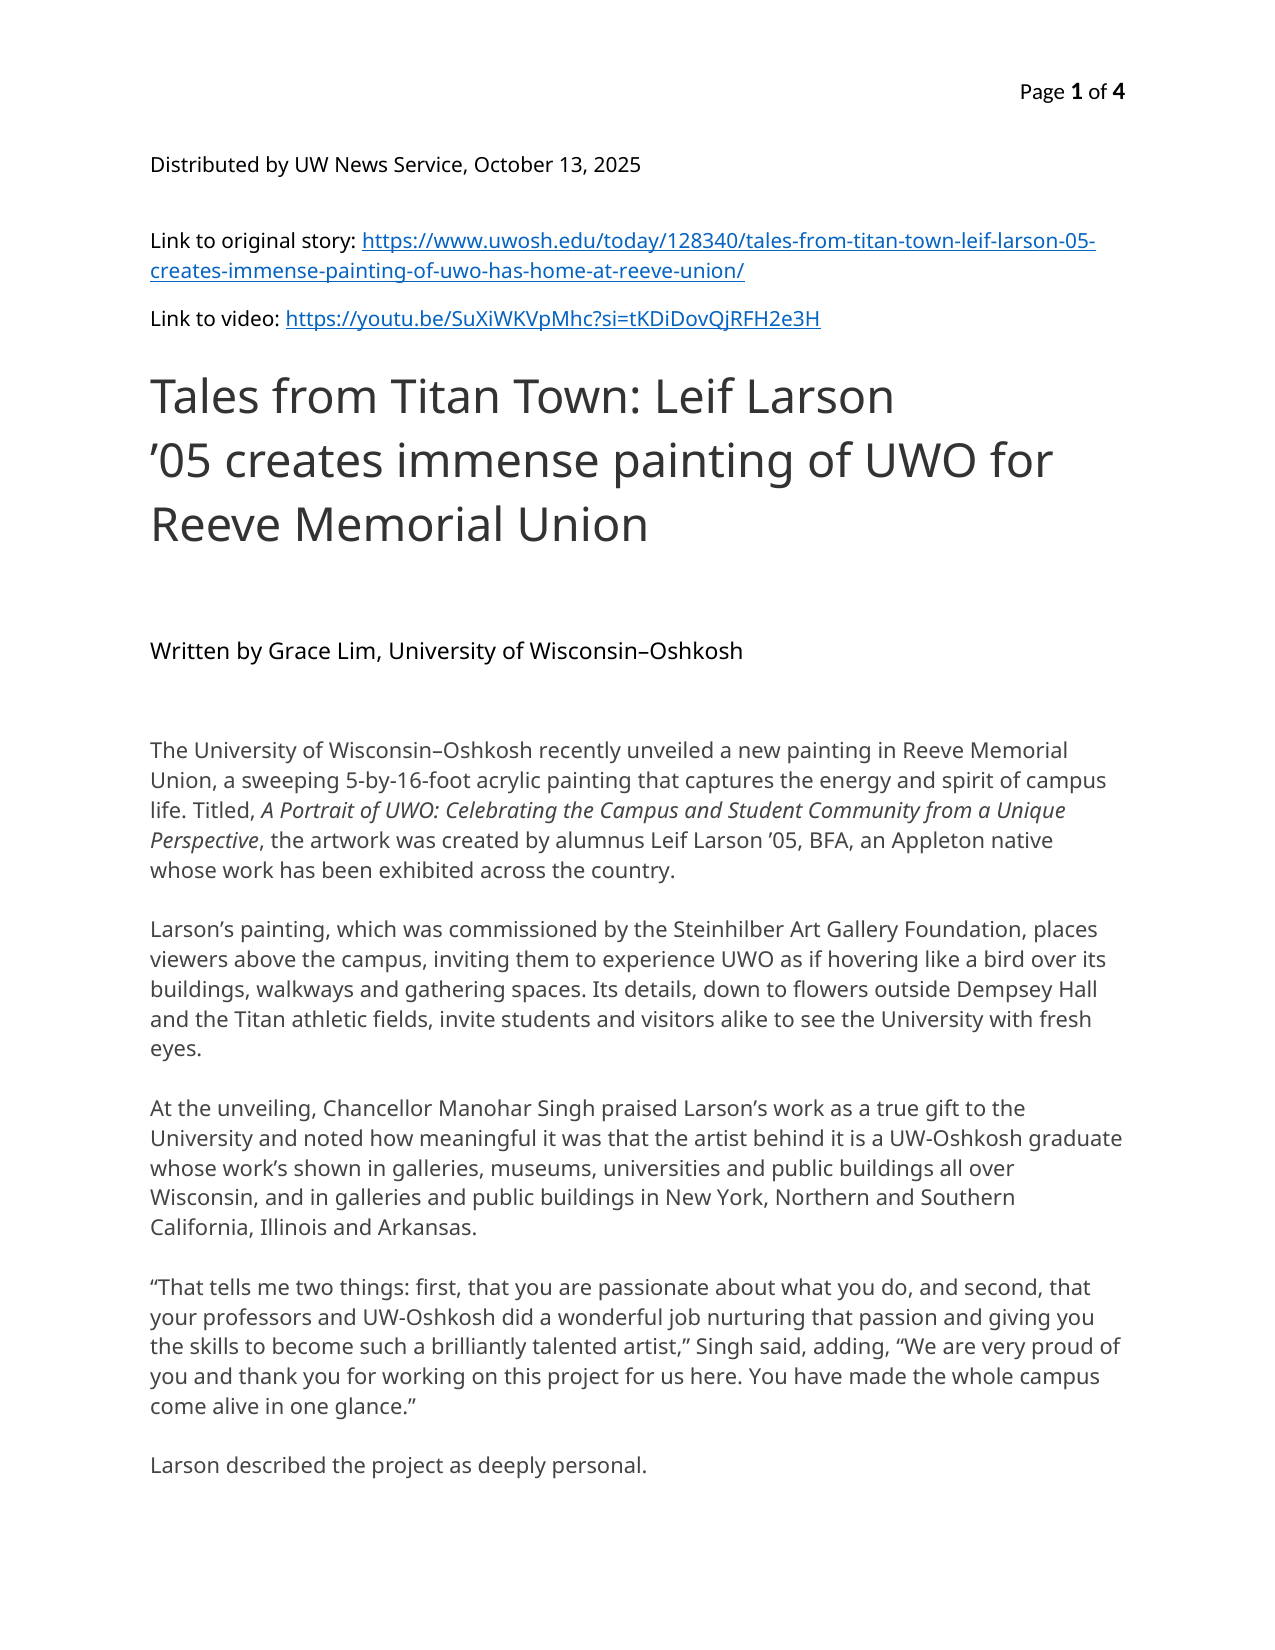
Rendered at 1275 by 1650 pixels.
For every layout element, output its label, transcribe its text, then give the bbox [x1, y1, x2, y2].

text At the unveiling, Chancellor Manohar Singh praised Larson’s work as a true gift to the University and noted how meaningful it was that the artist behind it is a UW-Oshkosh graduate whose work’s shown in galleries, museums, universities and public buildings all over Wisconsin, and in galleries and public buildings in New York, Northern and Southern California, Illinois and Arkansas. [150, 1093, 1125, 1242]
text Tales from Titan Town: Leif Larson ’05 creates immense painting of UWO for Reeve Memorial Union [150, 363, 1125, 555]
text Written by Grace Lim, University of Wisconsin–Oshkosh [150, 634, 1125, 666]
text Link to original story: https://www.uwosh.edu/today/128340/tales-from-titan-town-leif-larson-05-creates-immense-painting-of-uwo-has-home-at-reeve-union/ [150, 226, 1125, 285]
text Link to video: https://youtu.be/SuXiWKVpMhc?si=tKDiDovQjRFH2e3H [150, 304, 1125, 332]
text “That tells me two things: first, that you are passionate about what you do, and second, that your professors and UW-Oshkosh did a wonderful job nurturing that passion and giving you the skills to become such a brilliantly talented artist,” Singh said, adding, “We are very proud of you and thank you for working on this project for us here. You have made the whole campus come alive in one glance.” [150, 1272, 1125, 1421]
text Larson described the project as deeply personal. [150, 1450, 1125, 1480]
text Larson’s painting, which was commissioned by the Steinhilber Art Gallery Foundation, places viewers above the campus, inviting them to experience UWO as if hovering like a bird over its buildings, walkways and gathering spaces. Its details, down to flowers outside Dempsey Hall and the Titan athletic fields, invite students and visitors alike to see the University with fresh eyes. [150, 914, 1125, 1063]
text Distributed by UW News Service, October 13, 2025 [150, 150, 1125, 178]
text The University of Wisconsin–Oshkosh recently unveiled a new painting in Reeve Memorial Union, a sweeping 5-by-16-foot acrylic painting that captures the energy and spirit of campus life. Titled, A Portrait of UWO: Celebrating the Campus and Student Community from a Unique Perspective, the artwork was created by alumnus Leif Larson ’05, BFA, an Appleton native whose work has been exhibited across the country. [150, 735, 1125, 884]
